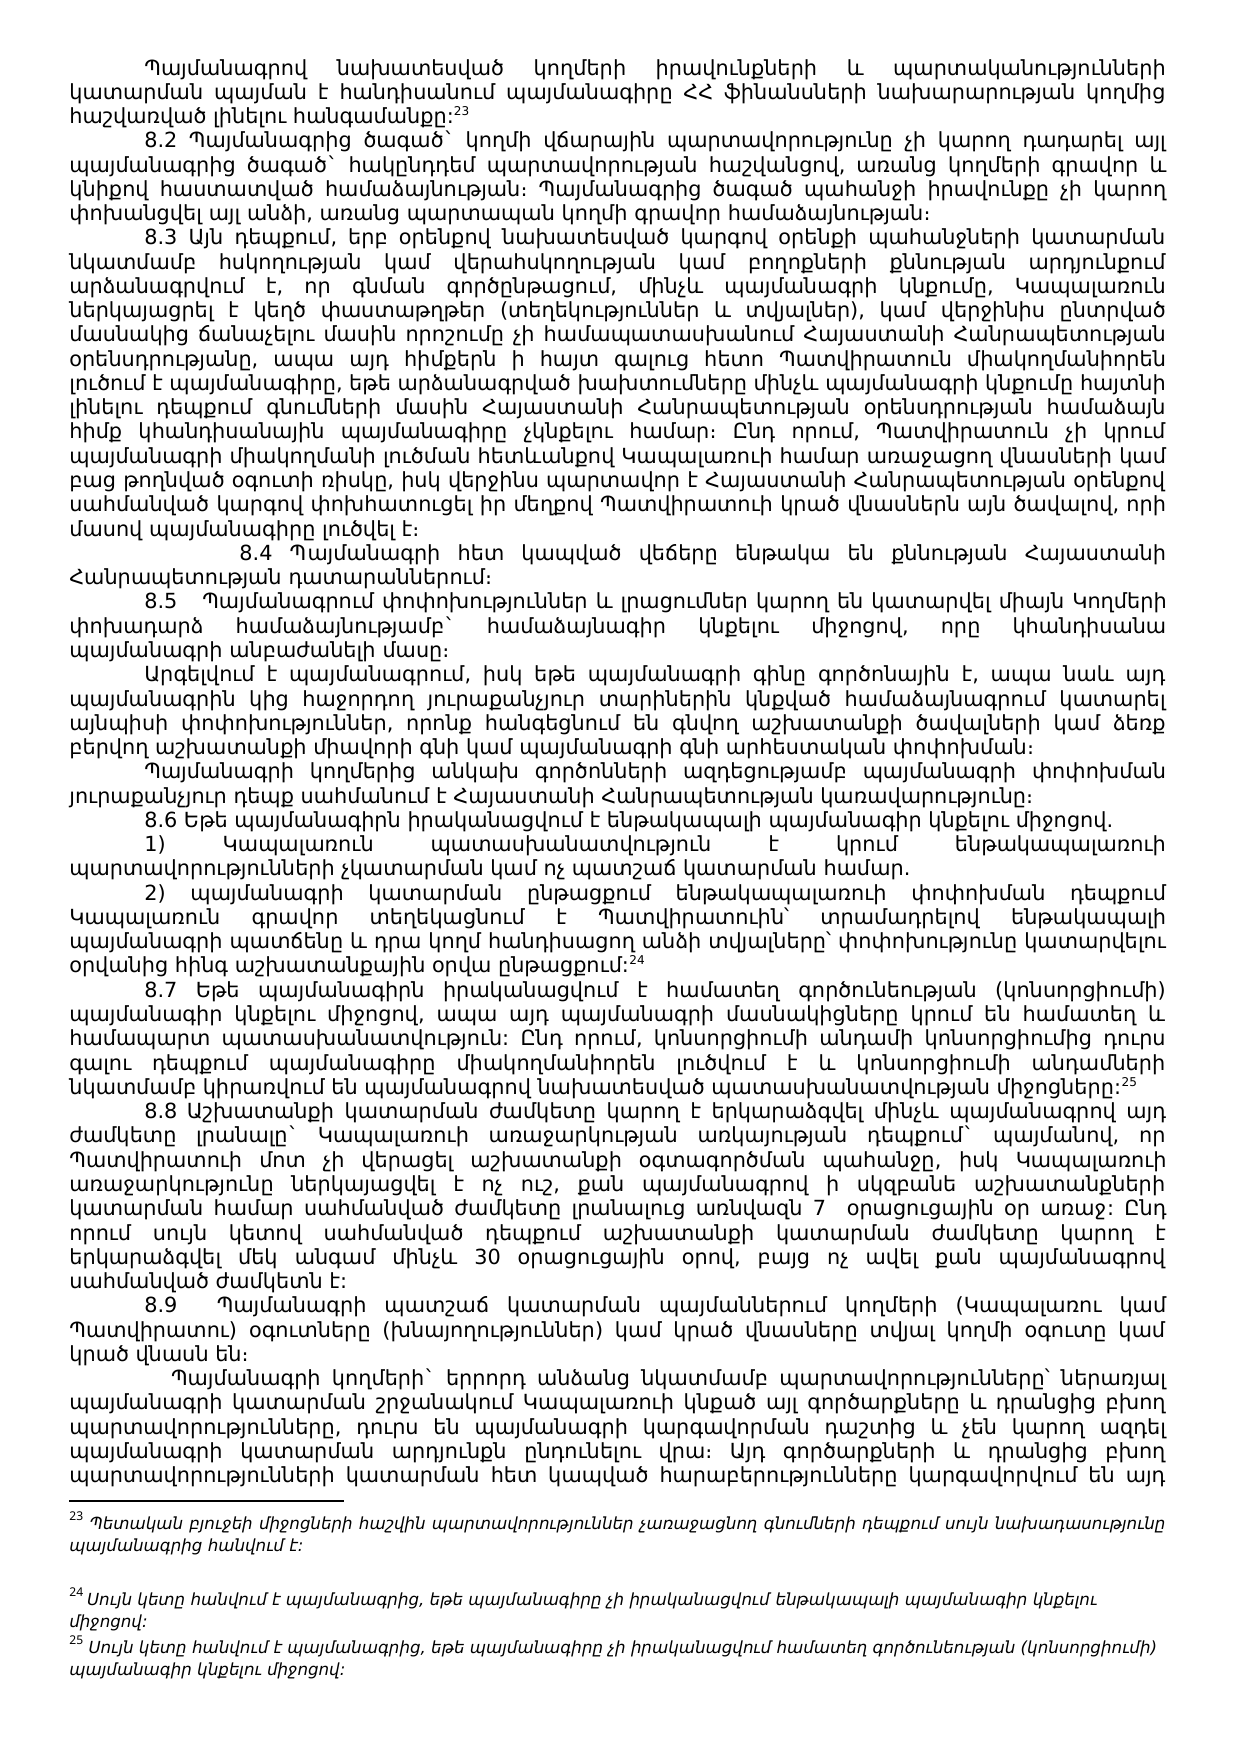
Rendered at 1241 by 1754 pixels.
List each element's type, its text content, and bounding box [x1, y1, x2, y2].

text 8.6 Եթե պայմանագիրն իրականացվում է ենթակապալի պայմանագիր կնքելու միջոցով. [69, 808, 1167, 832]
text 8.8 Աշխատանքի կատարման ժամկետը կարող է երկարաձգվել մինչև պայմանագրով այդ ժամկետը լրանալը` Կապալառուի առաջարկության առկայության դեպքում` պայմանով, որ Պատվիրատուի մոտ չի վերացել աշխատանքի օգտագործման պահանջը, իսկ Կապալառուի առաջարկությունը ներկայացվել է ոչ ուշ, քան պայմանագրով ի սկզբանե աշխատանքների կատարման համար սահմանված ժամկետը լրանալուց առնվազն 7 օրացուցային օր առաջ: Ընդ որում սույն կետով սահմանված դեպքում աշխատանքի կատարման ժամկետը կարող է երկարաձգվել մեկ անգամ մինչև 30 օրացուցային օրով, բայց ոչ ավել քան պայմանագրով սահմանված ժամկետն է: [69, 1099, 1167, 1293]
text Արգելվում է պայմանագրում, իսկ եթե պայմանագրի գինը գործոնային է, ապա նաև այդ պայմանագրին կից հաջորդող յուրաքանչյուր տարիներին կնքված համաձայնագրում կատարել այնպիսի փոփոխություններ, որոնք հանգեցնում են գնվող աշխատանքի ծավալների կամ ձեռք բերվող աշխատանքի միավորի գնի կամ պայմանագրի գնի արհեստական փոփոխման։ [69, 662, 1167, 759]
text 8.2 Պայմանագրից ծագած` կողմի վճարային պարտավորությունը չի կարող դադարել այլ պայմանագրից ծագած` հակընդդեմ պարտավորության հաշվանցով, առանց կողմերի գրավոր և կնիքով հաստատված համաձայնության։ Պայմանագրից ծագած պահանջի իրավունքը չի կարող փոխանցվել այլ անձի, առանց պարտապան կողմի գրավոր համաձայնության։ [69, 128, 1167, 225]
text Պայմանագրով նախատեսված կողմերի իրավունքների և պարտականությունների կատարման պայման է հանդիսանում պայմանագիրը ՀՀ ֆինանսների նախարարության կողմից հաշվառված լինելու հանգամանքը: [69, 56, 1167, 128]
text 8.4 Պայմանագրի հետ կապված վեճերը ենթակա են քննության Հայաստանի Հանրապետության դատարաններում։ [69, 541, 1167, 589]
text Պայմանագրի կողմերից անկախ գործոնների ազդեցությամբ պայմանագրի փոփոխման յուրաքանչյուր դեպք սահմանում է Հայաստանի Հանրապետության կառավարությունը։ [69, 759, 1167, 808]
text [69, 1366, 1167, 1487]
text 8.5 Պայմանագրում փոփոխություններ և լրացումներ կարող են կատարվել միայն Կողմերի փոխադարձ համաձայնությամբ` համաձայնագիր կնքելու միջոցով, որը կհանդիսանա պայմանագրի անբաժանելի մասը։ [69, 589, 1167, 662]
text 1) Կապալառուն պատասխանատվություն է կրում ենթակապալառուի պարտավորությունների չկատարման կամ ոչ պատշաճ կատարման համար. [69, 832, 1167, 881]
text 8.3 Այն դեպքում, երբ օրենքով նախատեսված կարգով օրենքի պահանջների կատարման նկատմամբ հսկողության կամ վերահսկողության կամ բողոքների քննության արդյունքում արձանագրվում է, որ գնման գործընթացում, մինչև պայմանագրի կնքումը, Կապալառուն ներկայացրել է կեղծ փաստաթղթեր (տեղեկություններ և տվյալներ), կամ վերջինիս ընտրված մասնակից ճանաչելու մասին որոշումը չի համապատասխանում Հայաստանի Հանրապետության օրենսդրությանը, ապա այդ հիմքերն ի հայտ գալուց հետո Պատվիրատուն միակողմանիորեն լուծում է պայմանագիրը, եթե արձանագրված խախտումները մինչև պայմանագրի կնքումը հայտնի լինելու դեպքում գնումների մասին Հայաստանի Հանրապետության օրենսդրության համաձայն հիմք կհանդիսանային պայմանագիրը չկնքելու համար։ Ընդ որում, Պատվիրատուն չի կրում պայմանագրի միակողմանի լուծման հետևանքով Կապալառուի համար առաջացող վնասների կամ բաց թողնված օգուտի ռիսկը, իսկ վերջինս պարտավոր է Հայաստանի Հանրապետության օրենքով սահմանված կարգով փոխհատուցել իր մեղքով Պատվիրատուի կրած վնասներն այն ծավալով, որի մասով պայմանագիրը լուծվել է։ [69, 225, 1167, 541]
text 8.9 Պայմանագրի պատշաճ կատարման պայմաններում կողմերի (Կապալառու կամ Պատվիրատու) օգուտները (խնայողություններ) կամ կրած վնասները տվյալ կողմի օգուտը կամ կրած վնասն են։ [69, 1293, 1167, 1366]
text 8.7 Եթե պայմանագիրն իրականացվում է համատեղ գործունեության (կոնսորցիումի) պայմանագիր կնքելու միջոցով, ապա այդ պայմանագրի մասնակիցները կրում են համատեղ և համապարտ պատասխանատվություն: Ընդ որում, կոնսորցիումի անդամի կոնսորցիումից դուրս գալու դեպքում պայմանագիրը միակողմանիորեն լուծվում է և կոնսորցիումի անդամների նկատմամբ կիրառվում են պայմանագրով նախատեսված պատասխանատվության միջոցները: [69, 978, 1167, 1099]
text 2) պայմանագրի կատարման ընթացքում ենթակապալառուի փոփոխման դեպքում Կապալառուն գրավոր տեղեկացնում է Պատվիրատուին՝ տրամադրելով ենթակապալի պայմանագրի պատճենը և դրա կողմ հանդիսացող անձի տվյալները՝ փոփոխությունը կատարվելու օրվանից հինգ աշխատանքային օրվա ընթացքում: [69, 881, 1167, 978]
